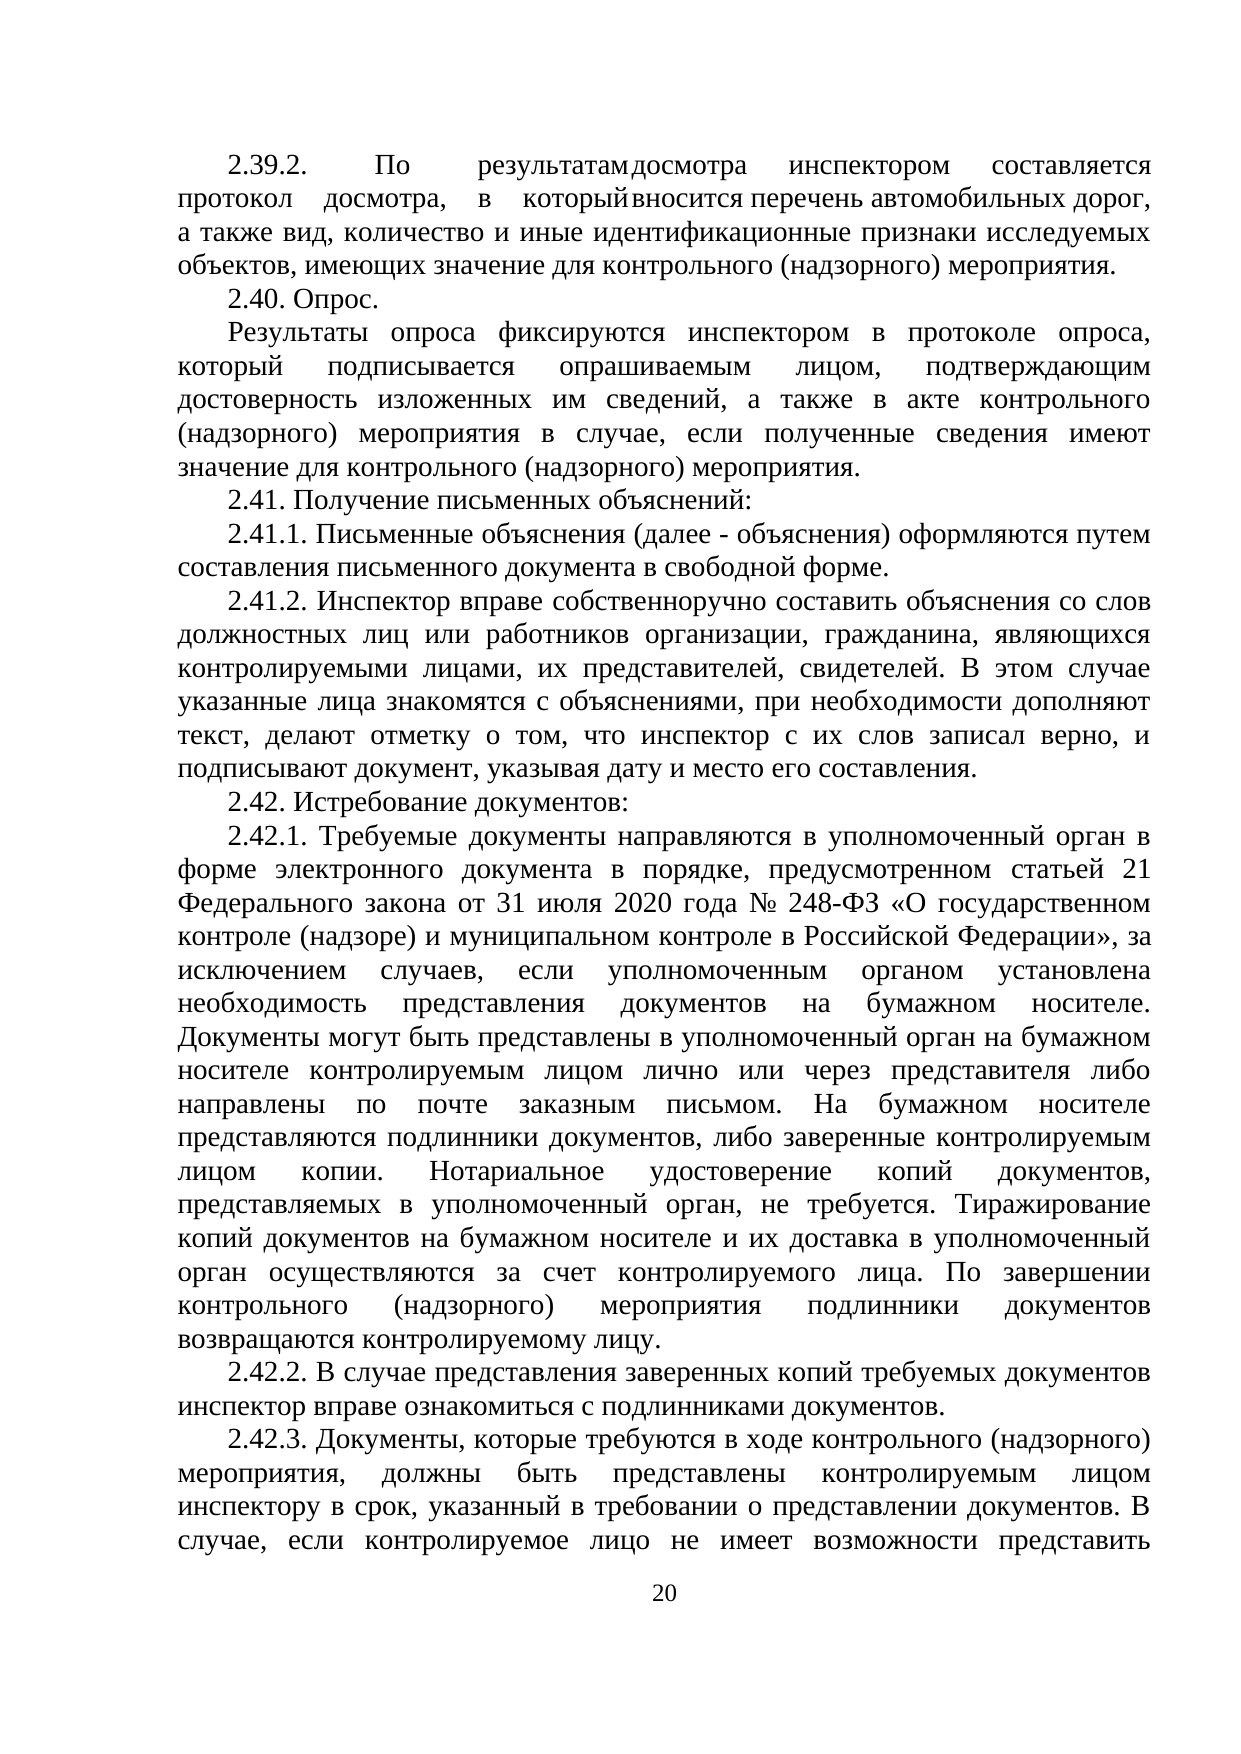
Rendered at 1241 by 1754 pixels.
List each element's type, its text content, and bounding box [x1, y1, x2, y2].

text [177, 1421, 1152, 1556]
text 2.41.1. Письменные объяснения (далее - объяснения) оформляются путем составления письменного документа в свободной форме. [177, 516, 1152, 583]
text 2.42.2. В случае представления заверенных копий требуемых документов инспектор вправе ознакомиться с подлинниками документов. [177, 1354, 1152, 1421]
text 2.40. Опрос. [177, 281, 1152, 314]
text 2.39.2. По результатам досмотра инспектором составляется протокол досмотра, в который вносится перечень автомобильных дорог, а также вид, количество и иные идентификационные признаки исследуемых объектов, имеющих значение для контрольного (надзорного) мероприятия. [177, 147, 1152, 281]
text 2.42.1. Требуемые документы направляются в уполномоченный орган в форме электронного документа в порядке, предусмотренном статьей 21 Федерального закона от 31 июля 2020 года № 248-ФЗ «О государственном контроле (надзоре) и муниципальном контроле в Российской Федерации», за исключением случаев, если уполномоченным органом установлена необходимость представления документов на бумажном носителе. Документы могут быть представлены в уполномоченный орган на бумажном носителе контролируемым лицом лично или через представителя либо направлены по почте заказным письмом. На бумажном носителе представляются подлинники документов, либо заверенные контролируемым лицом копии. Нотариальное удостоверение копий документов, представляемых в уполномоченный орган, не требуется. Тиражирование копий документов на бумажном носителе и их доставка в уполномоченный орган осуществляются за счет контролируемого лица. По завершении контрольного (надзорного) мероприятия подлинники документов возвращаются контролируемому лицу. [177, 818, 1152, 1354]
text 2.41.2. Инспектор вправе собственноручно составить объяснения со слов должностных лиц или работников организации, гражданина, являющихся контролируемыми лицами, их представителей, свидетелей. В этом случае указанные лица знакомятся с объяснениями, при необходимости дополняют текст, делают отметку о том, что инспектор с их слов записал верно, и подписывают документ, указывая дату и место его составления. [177, 583, 1152, 784]
text 2.41. Получение письменных объяснений: [177, 482, 1152, 516]
text 2.42. Истребование документов: [177, 784, 1152, 818]
text Результаты опроса фиксируются инспектором в протоколе опроса, который подписывается опрашиваемым лицом, подтверждающим достоверность изложенных им сведений, а также в акте контрольного (надзорного) мероприятия в случае, если полученные сведения имеют значение для контрольного (надзорного) мероприятия. [177, 314, 1152, 482]
